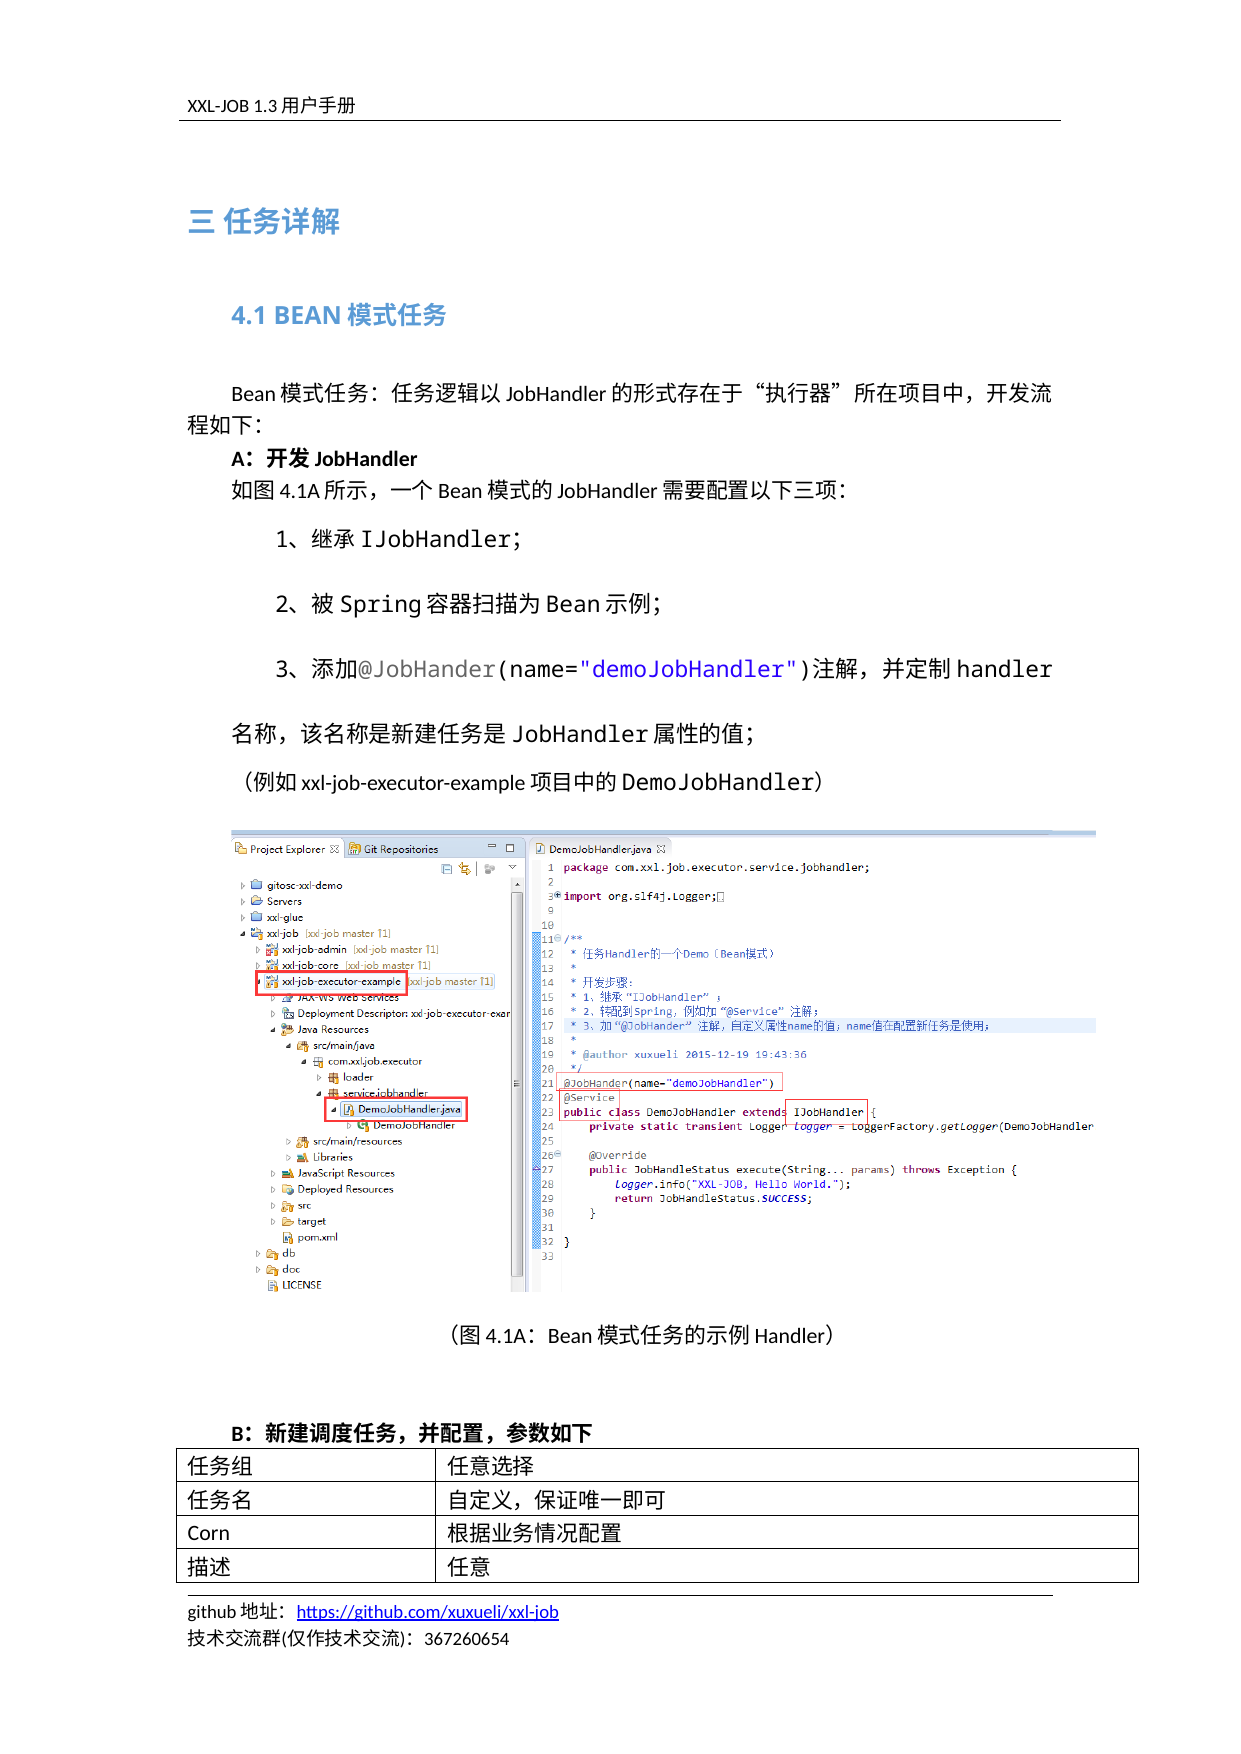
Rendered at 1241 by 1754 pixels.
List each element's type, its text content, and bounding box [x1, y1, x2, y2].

table_cell 根据业务情况配置 [436, 1516, 1138, 1548]
text （例如xxl-job-executor-example项目中的DemoJobHandler） [187, 765, 1053, 798]
subtitle 三 任务详解 [187, 187, 1053, 252]
text A：开发JobHandler [187, 440, 1053, 473]
table_cell 任意 [436, 1549, 1138, 1582]
table_cell Corn [177, 1516, 435, 1548]
subtitle 4.1 BEAN模式任务 [187, 281, 1053, 346]
picture [231, 830, 1096, 1292]
text （图4.1A：Bean模式任务的示例Handler） [187, 1318, 1053, 1350]
table_cell 任务名 [177, 1482, 435, 1515]
text Bean模式任务：任务逻辑以JobHandler的形式存在于“执行器”所在项目中，开发流程如下： [187, 375, 1053, 440]
table_header 任务组 [177, 1449, 435, 1481]
table_header 任意选择 [436, 1449, 1138, 1481]
list 继承IJobHandler； [231, 505, 1053, 570]
list 添加@JobHander(name="demoJobHandler")注解，并定制handler名称，该名称是新建任务是JobHandler属性的值； [231, 635, 1053, 765]
list 被Spring容器扫描为Bean示例； [231, 570, 1053, 635]
text 如图4.1A所示，一个Bean模式的JobHandler需要配置以下三项： [187, 473, 1053, 505]
table_cell 自定义，保证唯一即可 [436, 1482, 1138, 1515]
table_cell 描述 [177, 1549, 435, 1582]
text B：新建调度任务，并配置，参数如下 [187, 1415, 1053, 1448]
